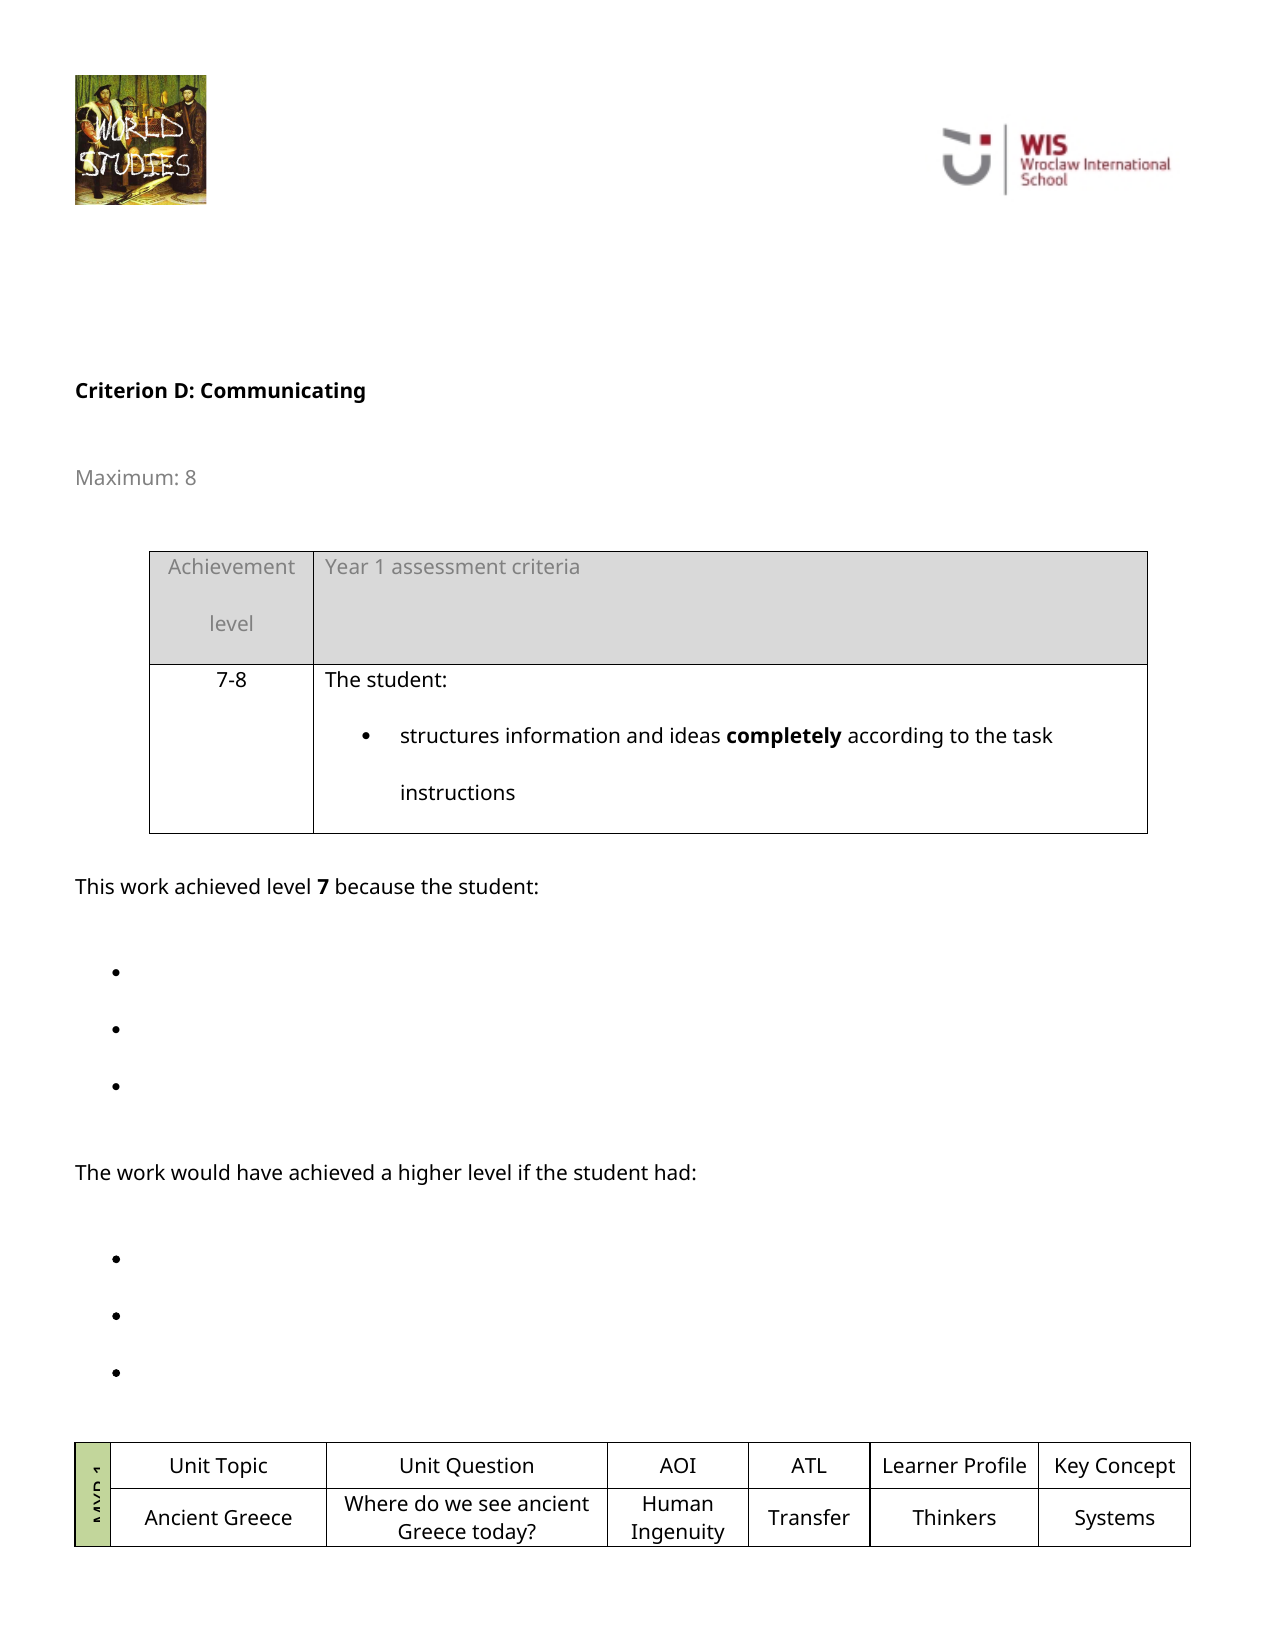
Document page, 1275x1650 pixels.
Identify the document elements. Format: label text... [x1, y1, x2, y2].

table_header Year 1 assessment criteria [314, 552, 1147, 664]
text Criterion D: Communicating [75, 377, 1200, 405]
text Maximum: 8 [75, 463, 1200, 491]
picture [924, 114, 1192, 205]
text The work would have achieved a higher level if the student had: [75, 1158, 1200, 1187]
picture [75, 75, 207, 205]
text This work achieved level 7 because the student: [75, 872, 1200, 901]
table_cell 7-8 [150, 665, 313, 833]
table_header Achievement level [150, 552, 313, 664]
table_cell The student: structures information and ideas completely according to the task instructions [314, 665, 1147, 833]
